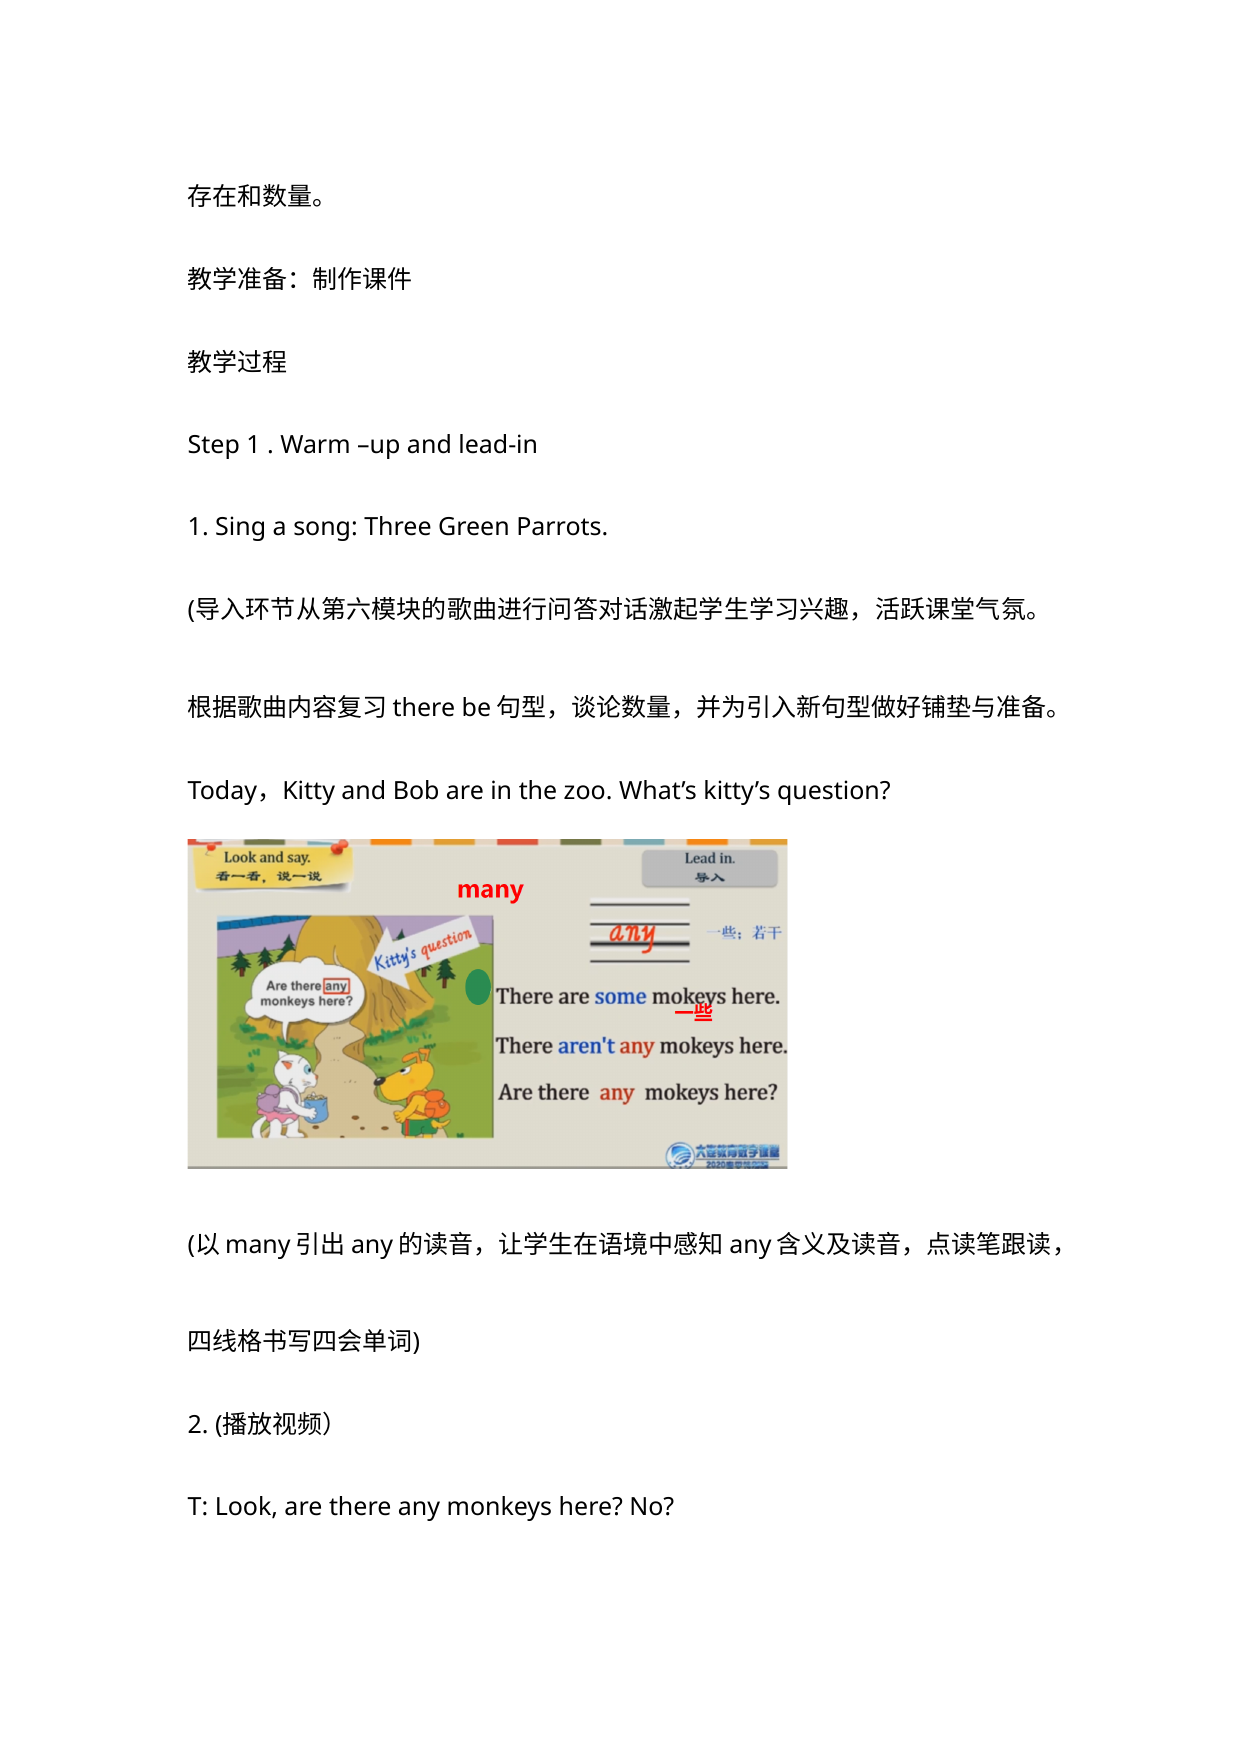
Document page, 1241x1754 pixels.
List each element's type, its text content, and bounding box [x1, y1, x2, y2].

list (播放视频） [187, 1391, 1053, 1456]
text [187, 162, 1053, 227]
picture [187, 839, 788, 1169]
text Step 1 . Warm –up and lead-in [187, 411, 1053, 476]
text T: Look, are there any monkeys here? No? [187, 1474, 1053, 1539]
text 教学过程 [187, 328, 1053, 393]
text 教学准备：制作课件 [187, 245, 1053, 310]
text (导入环节从第六模块的歌曲进行问答对话激起学生学习兴趣，活跃课堂气氛。根据歌曲内容复习there be句型，谈论数量，并为引入新句型做好铺垫与准备。 [187, 575, 1053, 738]
text Today，Kitty and Bob are in the zoo. What’s kitty’s question? [187, 756, 1053, 821]
text (以many引出any的读音，让学生在语境中感知any含义及读音，点读笔跟读，四线格书写四会单词) [187, 1210, 1053, 1372]
text 1. Sing a song: Three Green Parrots. [187, 493, 1053, 558]
